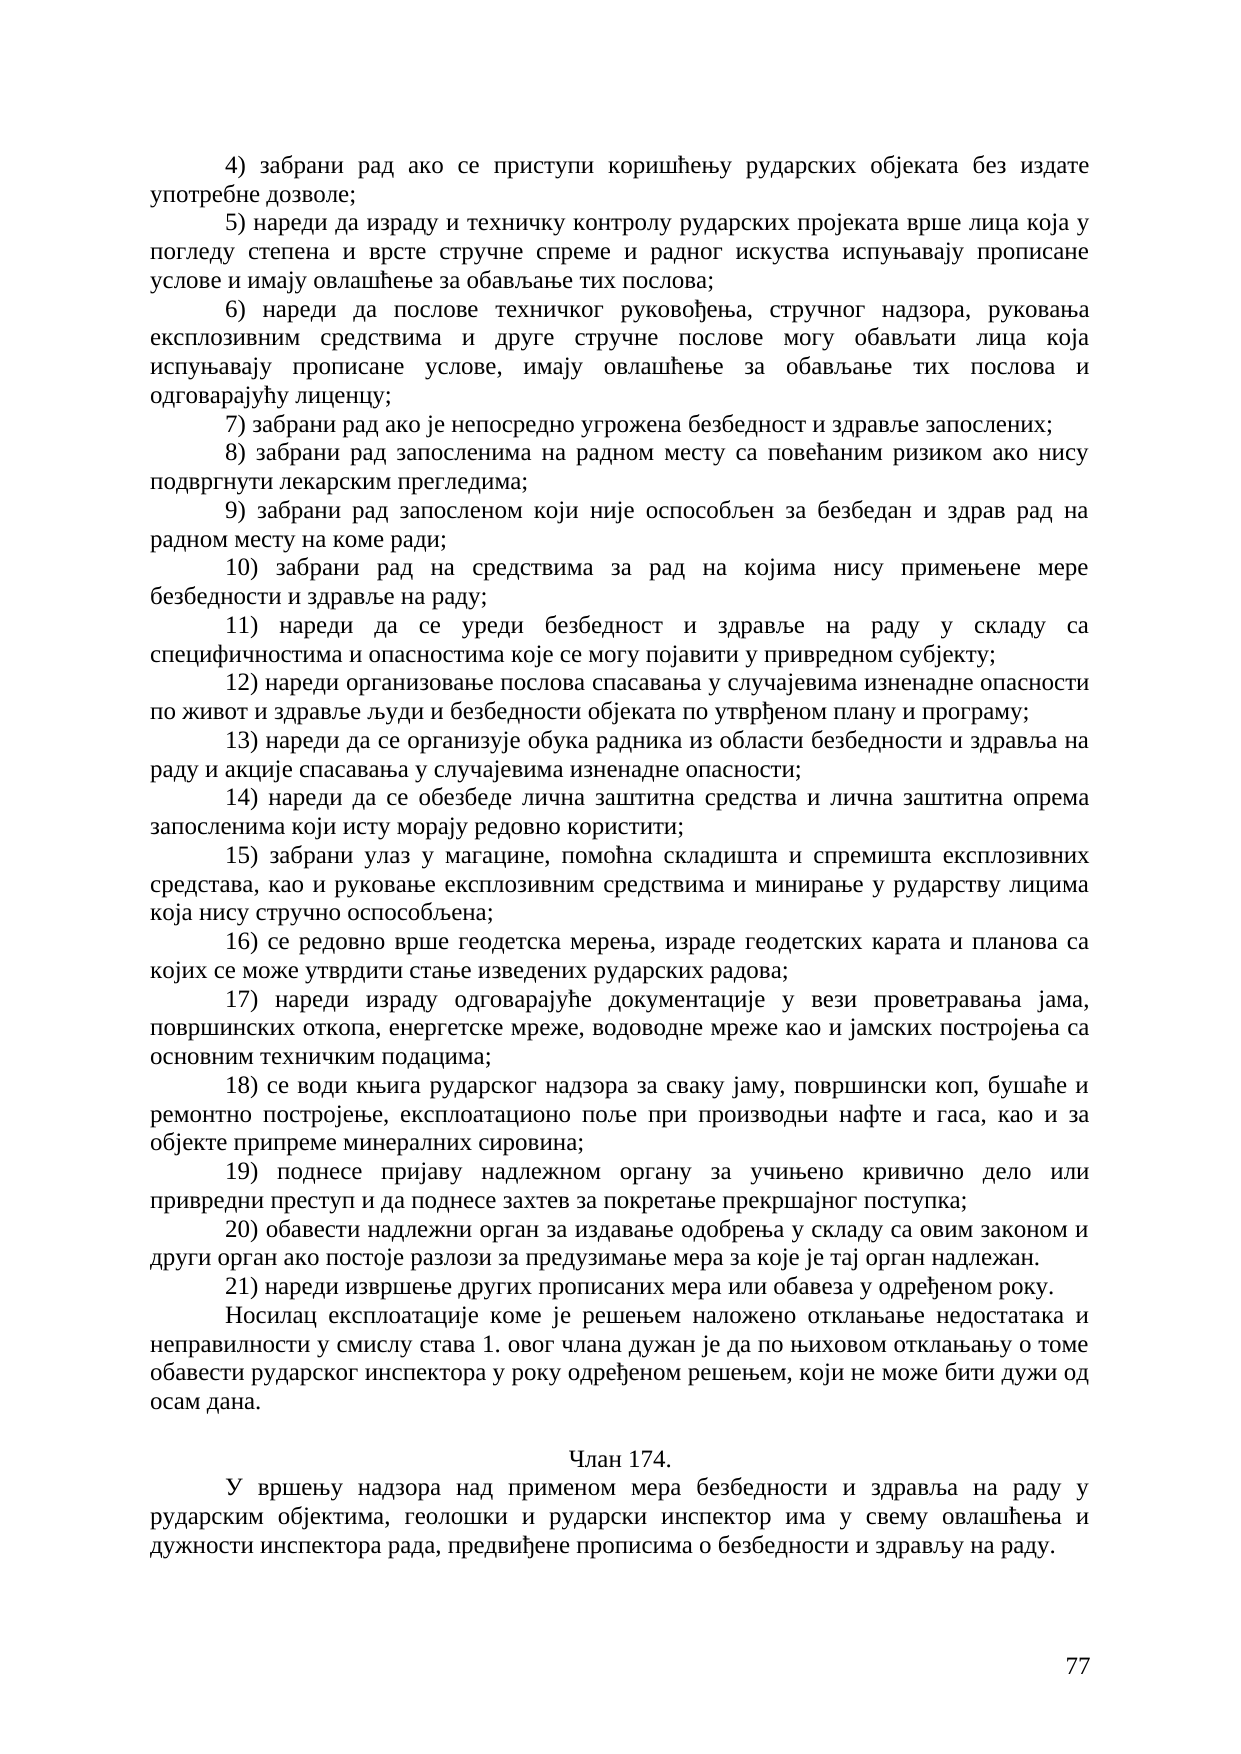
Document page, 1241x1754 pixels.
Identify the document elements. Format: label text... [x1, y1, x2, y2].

text 15) забрани улаз у магацине, помоћна складишта и спремишта експлозивних средстава, као и руковање експлозивним средствима и минирање у рударству лицима која нису стручно оспособљена; [150, 840, 1090, 926]
text 9) забрани рад запосленом који није оспособљен за безбедан и здрав рад на радном месту на коме ради; [150, 495, 1090, 552]
text 17) нареди израду одговарајуће документације у вези проветравања јама, површинских откопа, енергетске мреже, водоводне мреже као и јамских постројења са основним техничким подацима; [150, 984, 1090, 1070]
text Носилац експлоатације коме је решењем наложено отклањање недостатака и неправилности у смислу става 1. овог члана дужан је да по њиховом отклањању о томе обавести рударског инспектора у року одређеном решењем, који не може бити дужи од осам дана. [150, 1300, 1090, 1415]
text 5) нареди да израду и техничку контролу рударских пројеката врше лица која у погледу степена и врсте стручне спреме и радног искуства испуњавају прописане услове и имају овлашћење за обављање тих послова; [150, 207, 1090, 294]
text 20) обавести надлежни орган за издавање одобрења у складу са овим законом и други орган ако постоје разлози за предузимање мера за које је тај орган надлежан. [150, 1214, 1090, 1271]
text 14) нареди да се обезбеде лична заштитна средства и лична заштитна опрема запосленима који исту морају редовно користити; [150, 782, 1090, 840]
text Члан 174. [150, 1444, 1090, 1472]
text 12) нареди организовање послова спасавања у случајевима изненадне опасности по живот и здравље људи и безбедности објеката по утврђеном плану и програму; [150, 667, 1090, 725]
text У вршењу надзора над применом мера безбедности и здравља на раду у рударским објектима, геолошки и рударски инспектор има у свему овлашћења и дужности инспектора рада, предвиђене прописима о безбедности и здрављу на раду. [150, 1472, 1090, 1559]
text 13) нареди да се организује обука радника из области безбедности и здравља на раду и акције спасавања у случајевима изненадне опасности; [150, 725, 1090, 782]
text 11) нареди да се уреди безбедност и здравље на раду у складу са специфичностима и опасностима које се могу појавити у привредном субјекту; [150, 610, 1090, 667]
text 21) нареди извршење других прописаних мера или обавеза у одређеном року. [197, 1271, 1090, 1300]
text 10) забрани рад на средствима за рад на којима нису примењене мере безбедности и здравље на раду; [150, 552, 1090, 610]
text 4) забрани рад ако се приступи коришћењу рударских објеката без издате употребне дозволе; [150, 150, 1090, 207]
text 8) забрани рад запосленима на радном месту са повећаним ризиком ако нису подвргнути лекарским прегледима; [150, 437, 1090, 495]
text 19) поднесе пријаву надлежном органу за учињено кривично дело или привредни преступ и да поднесе захтев за покретање прекршајног поступка; [150, 1156, 1090, 1214]
text 18) се води књига рударског надзора за сваку јаму, површински коп, бушаће и ремонтно постројење, експлоатационо поље при производњи нафте и гаса, као и за објекте припреме минералних сировина; [150, 1070, 1090, 1156]
text 6) нареди да послове техничког руковођења, стручног надзора, руковања експлозивним средствима и друге стручне послове могу обављати лица која испуњавају прописане услове, имају овлашћење за обављање тих послова и одговарајућу лиценцу; [150, 294, 1090, 409]
text 7) забрани рад ако је непосредно угрожена безбедност и здравље запослених; [197, 409, 1090, 437]
text 16) се редовно врше геодетска мерења, израде геодетских карата и планова са којих се може утврдити стање изведених рударских радова; [150, 926, 1090, 984]
